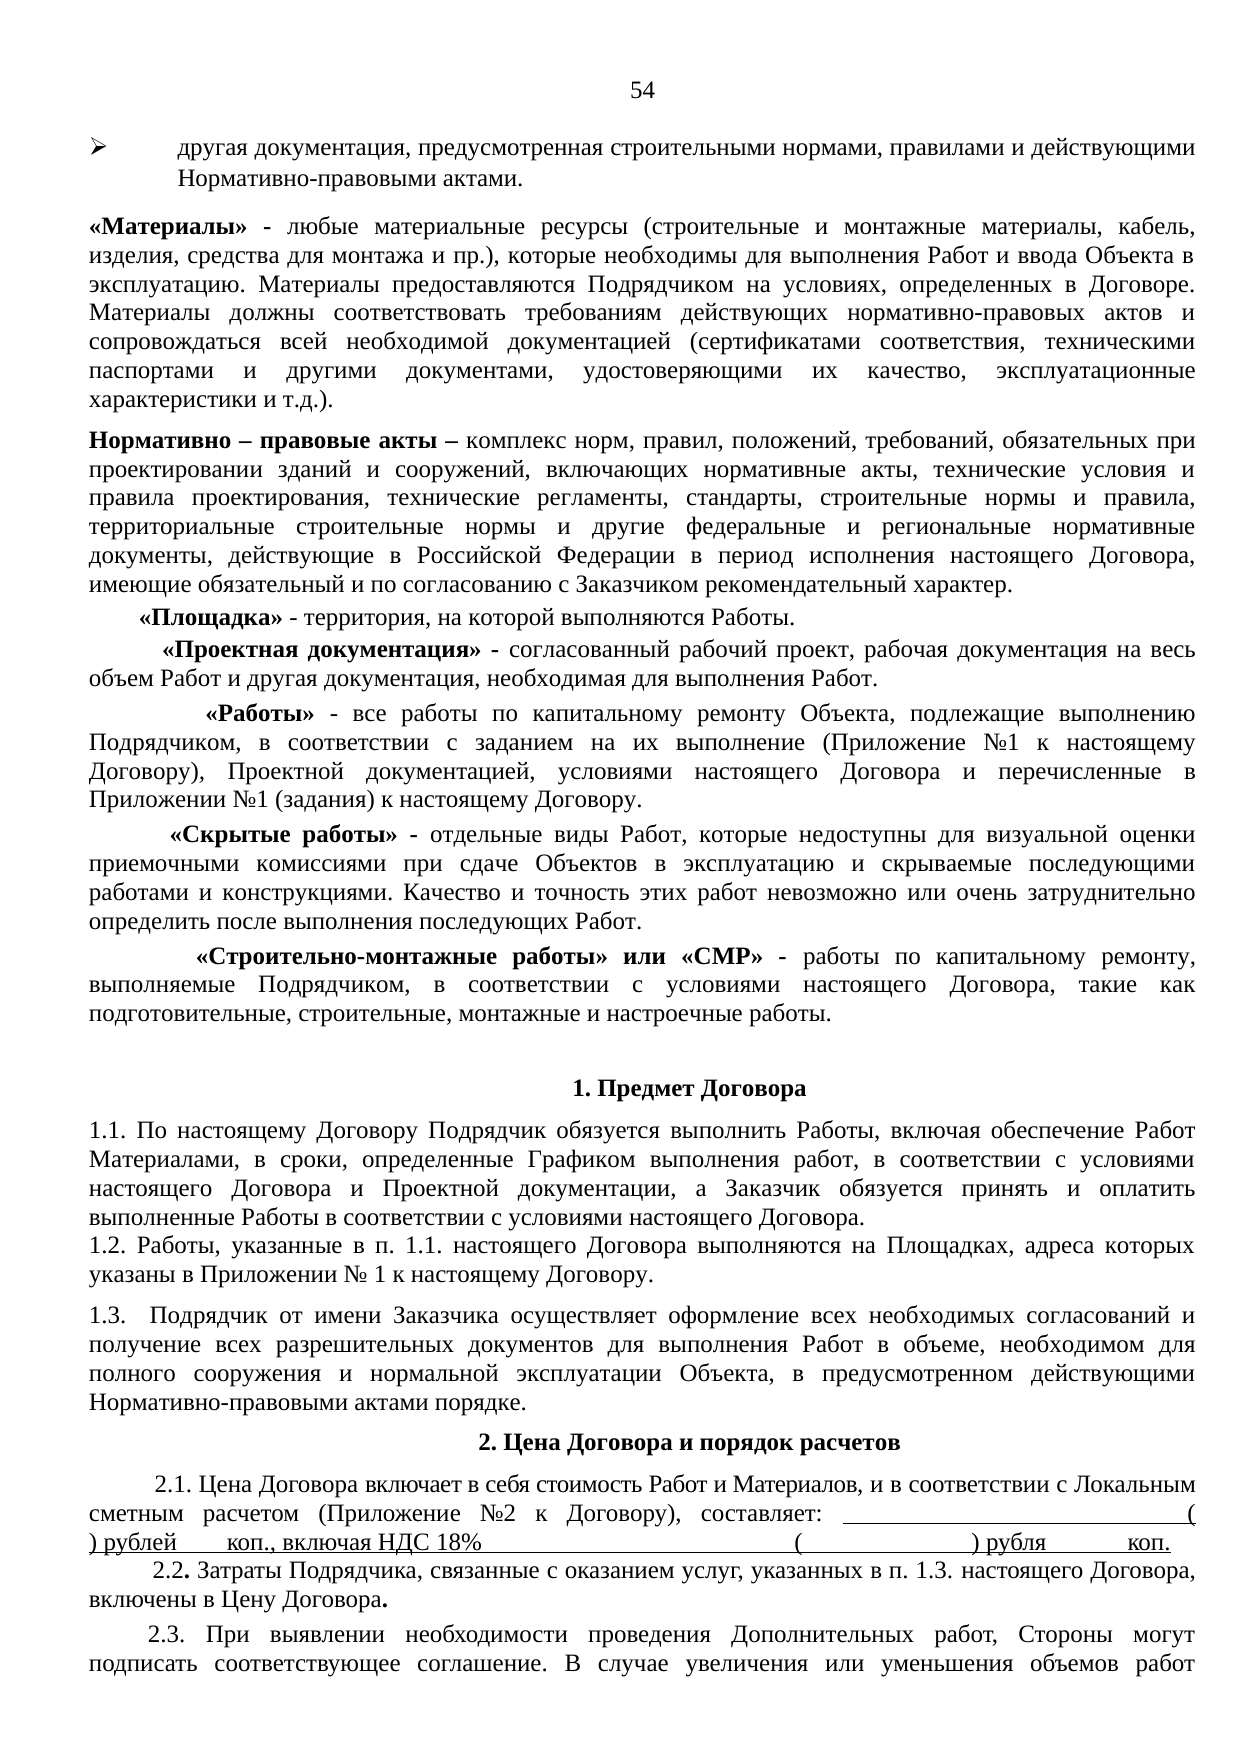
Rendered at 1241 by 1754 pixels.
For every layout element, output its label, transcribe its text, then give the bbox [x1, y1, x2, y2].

text 1.1. По настоящему Договору Подрядчик обязуется выполнить Работы, включая обеспечение Работ Материалами, в сроки, определенные Графиком выполнения работ, в соответствии с условиями настоящего Договора и Проектной документации, а Заказчик обязуется принять и оплатить выполненные Работы в соответствии с условиями настоящего Договора. [89, 1116, 1196, 1231]
text 1.3. Подрядчик от имени Заказчика осуществляет оформление всех необходимых согласований и получение всех разрешительных документов для выполнения Работ в объеме, необходимом для полного сооружения и нормальной эксплуатации Объекта, в предусмотренном действующими Нормативно-правовыми актами порядке. [89, 1301, 1196, 1416]
text 2. Цена Договора и порядок расчетов [182, 1427, 1196, 1456]
text «Материалы» - любые материальные ресурсы (строительные и монтажные материалы, кабель, изделия, средства для монтажа и пр.), которые необходимы для выполнения Работ и ввода Объекта в эксплуатацию. Материалы предоставляются Подрядчиком на условиях, определенных в Договоре. Материалы должны соответствовать требованиям действующих нормативно-правовых актов и сопровождаться всей необходимой документацией (сертификатами соответствия, техническими паспортами и другими документами, удостоверяющими их качество, эксплуатационные характеристики и т.д.). [89, 211, 1196, 412]
text «Проектная документация» - согласованный рабочий проект, рабочая документация на весь объем Работ и другая документация, необходимая для выполнения Работ. [89, 634, 1196, 692]
text Нормативно – правовые акты – комплекс норм, правил, положений, требований, обязательных при проектировании зданий и сооружений, включающих нормативные акты, технические условия и правила проектирования, технические регламенты, стандарты, строительные нормы и правила, территориальные строительные нормы и другие федеральные и региональные нормативные документы, действующие в Российской Федерации в период исполнения настоящего Договора, имеющие обязательный и по согласованию с Заказчиком рекомендательный характер. [89, 425, 1196, 597]
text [89, 1619, 1196, 1677]
text «Площадка» - территория, на которой выполняются Работы. [89, 602, 1196, 630]
text 2.2. Затраты Подрядчика, связанные с оказанием услуг, указанных в п. 1.3. настоящего Договора, включены в Цену Договора. [89, 1555, 1196, 1613]
text 2.1. Цена Договора включает в себя стоимость Работ и Материалов, и в соответствии с Локальным сметным расчетом (Приложение №2 к Договору), составляет: ( ) рублей коп., включая НДС 18% ( ) рубля коп. [89, 1469, 1196, 1555]
text «Работы» - все работы по капитальному ремонту Объекта, подлежащие выполнению Подрядчиком, в соответствии с заданием на их выполнение (Приложение №1 к настоящему Договору), Проектной документацией, условиями настоящего Договора и перечисленные в Приложении №1 (задания) к настоящему Договору. [89, 698, 1196, 813]
text 1.2. Работы, указанные в п. 1.1. настоящего Договора выполняются на Площадках, адреса которых указаны в Приложении № 1 к настоящему Договору. [89, 1231, 1196, 1288]
text «Строительно-монтажные работы» или «СМР» - работы по капитальному ремонту, выполняемые Подрядчиком, в соответствии с условиями настоящего Договора, такие как подготовительные, строительные, монтажные и настроечные работы. [89, 941, 1196, 1027]
list другая документация, предусмотренная строительными нормами, правилами и действующими Нормативно-правовыми актами. [89, 132, 1196, 192]
text «Скрытые работы» - отдельные виды Работ, которые недоступны для визуальной оценки приемочными комиссиями при сдаче Объектов в эксплуатацию и скрываемые последующими работами и конструкциями. Качество и точность этих работ невозможно или очень затруднительно определить после выполнения последующих Работ. [89, 819, 1196, 934]
text 1. Предмет Договора [182, 1073, 1196, 1102]
